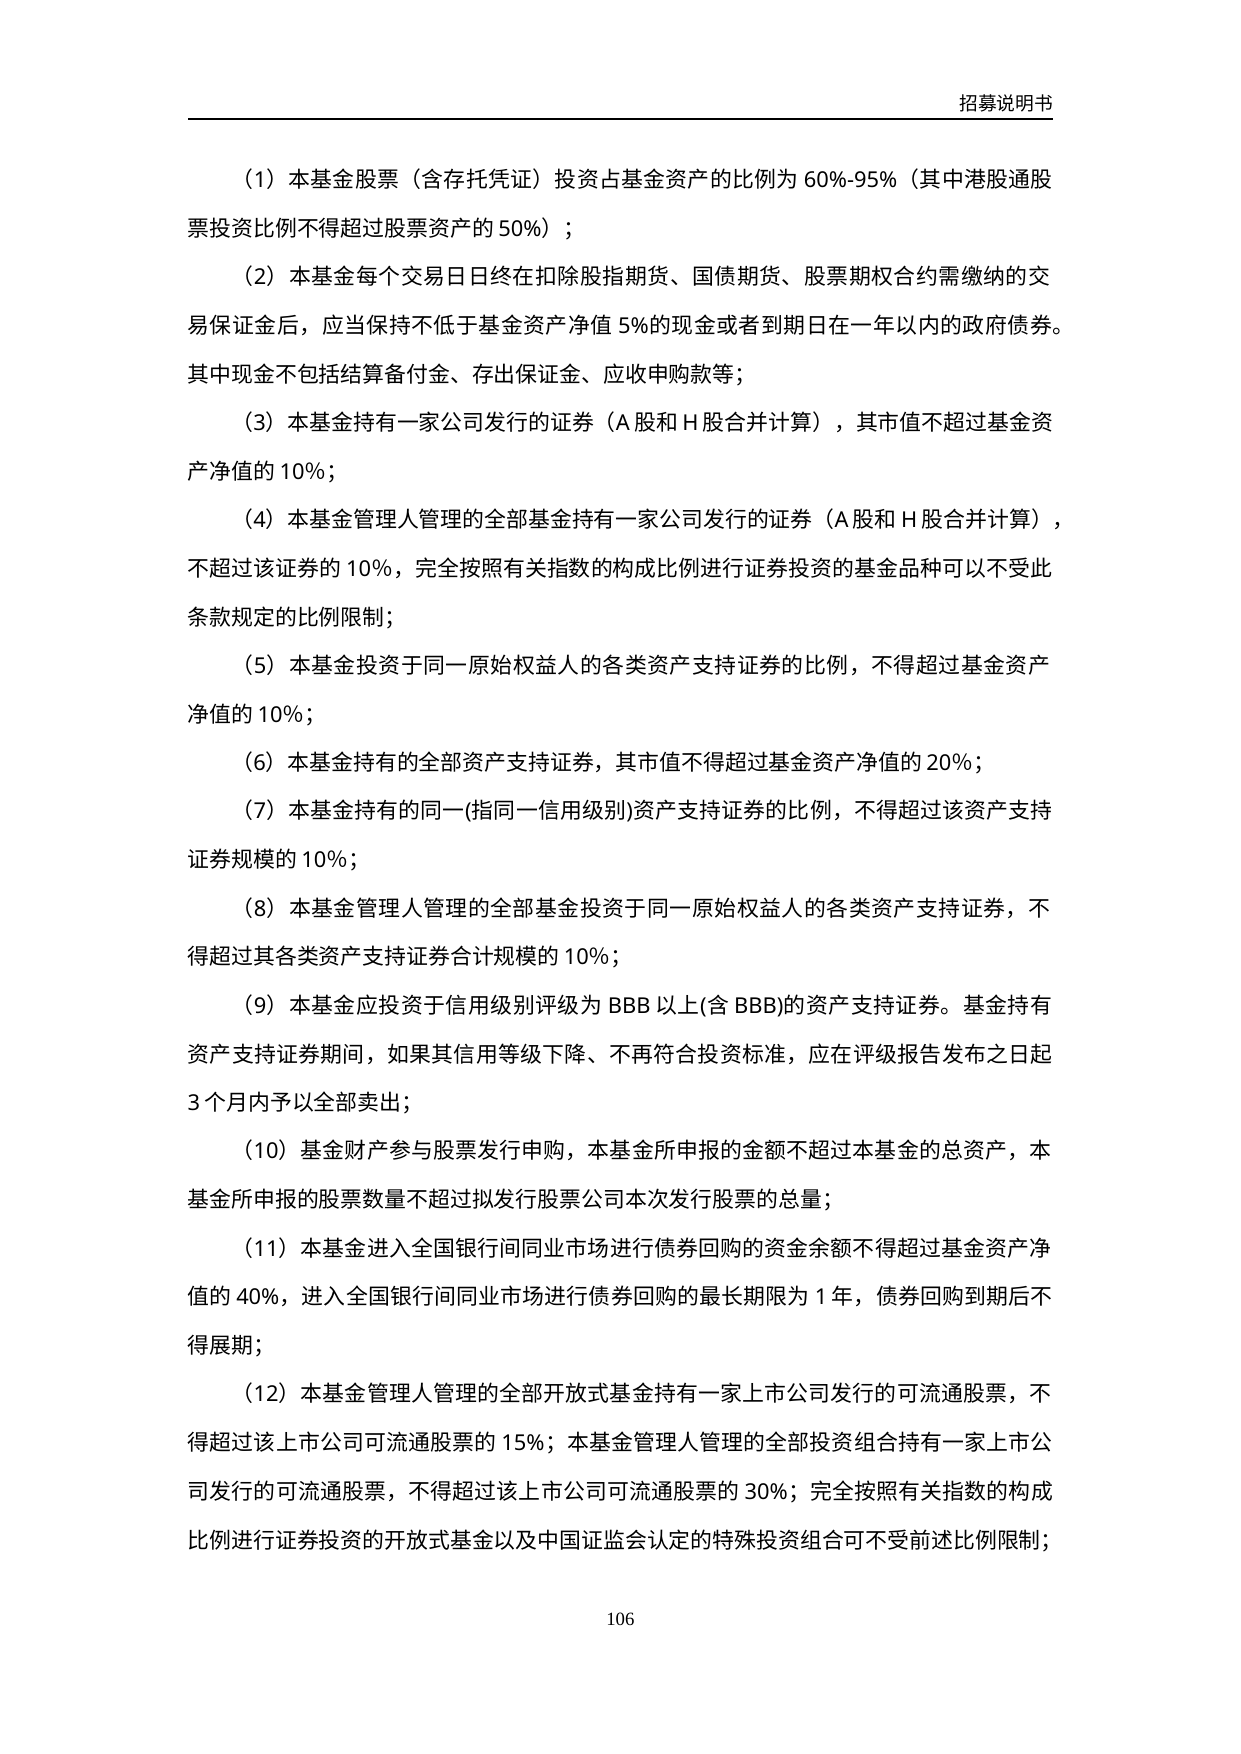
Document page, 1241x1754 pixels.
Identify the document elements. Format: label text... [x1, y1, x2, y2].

text （8）本基金管理人管理的全部基金投资于同一原始权益人的各类资产支持证券，不得超过其各类资产支持证券合计规模的10％； [187, 890, 1053, 972]
text （1）本基金股票（含存托凭证）投资占基金资产的比例为60%-95%（其中港股通股票投资比例不得超过股票资产的50%）； [187, 162, 1053, 243]
text （10）基金财产参与股票发行申购，本基金所申报的金额不超过本基金的总资产，本基金所申报的股票数量不超过拟发行股票公司本次发行股票的总量； [187, 1133, 1053, 1214]
text （3）本基金持有一家公司发行的证券（A股和H股合并计算），其市值不超过基金资产净值的10％； [187, 405, 1053, 486]
text （7）本基金持有的同一(指同一信用级别)资产支持证券的比例，不得超过该资产支持证券规模的10％； [187, 793, 1053, 874]
text （11）本基金进入全国银行间同业市场进行债券回购的资金余额不得超过基金资产净值的40%，进入全国银行间同业市场进行债券回购的最长期限为1年，债券回购到期后不得展期； [187, 1230, 1053, 1360]
text （6）本基金持有的全部资产支持证券，其市值不得超过基金资产净值的20％； [187, 745, 1053, 777]
text （2）本基金每个交易日日终在扣除股指期货、国债期货、股票期权合约需缴纳的交易保证金后，应当保持不低于基金资产净值5%的现金或者到期日在一年以内的政府债券。其中现金不包括结算备付金、存出保证金、应收申购款等； [187, 259, 1053, 389]
text （12）本基金管理人管理的全部开放式基金持有一家上市公司发行的可流通股票，不得超过该上市公司可流通股票的15%；本基金管理人管理的全部投资组合持有一家上市公司发行的可流通股票，不得超过该上市公司可流通股票的30%；完全按照有关指数的构成比例进行证券投资的开放式基金以及中国证监会认定的特殊投资组合可不受前述比例限制； [187, 1376, 1053, 1555]
text （5）本基金投资于同一原始权益人的各类资产支持证券的比例，不得超过基金资产净值的10％； [187, 648, 1053, 729]
text （9）本基金应投资于信用级别评级为BBB以上(含BBB)的资产支持证券。基金持有资产支持证券期间，如果其信用等级下降、不再符合投资标准，应在评级报告发布之日起3个月内予以全部卖出； [187, 987, 1053, 1117]
text （4）本基金管理人管理的全部基金持有一家公司发行的证券（A股和H股合并计算），不超过该证券的10％，完全按照有关指数的构成比例进行证券投资的基金品种可以不受此条款规定的比例限制； [187, 502, 1053, 632]
